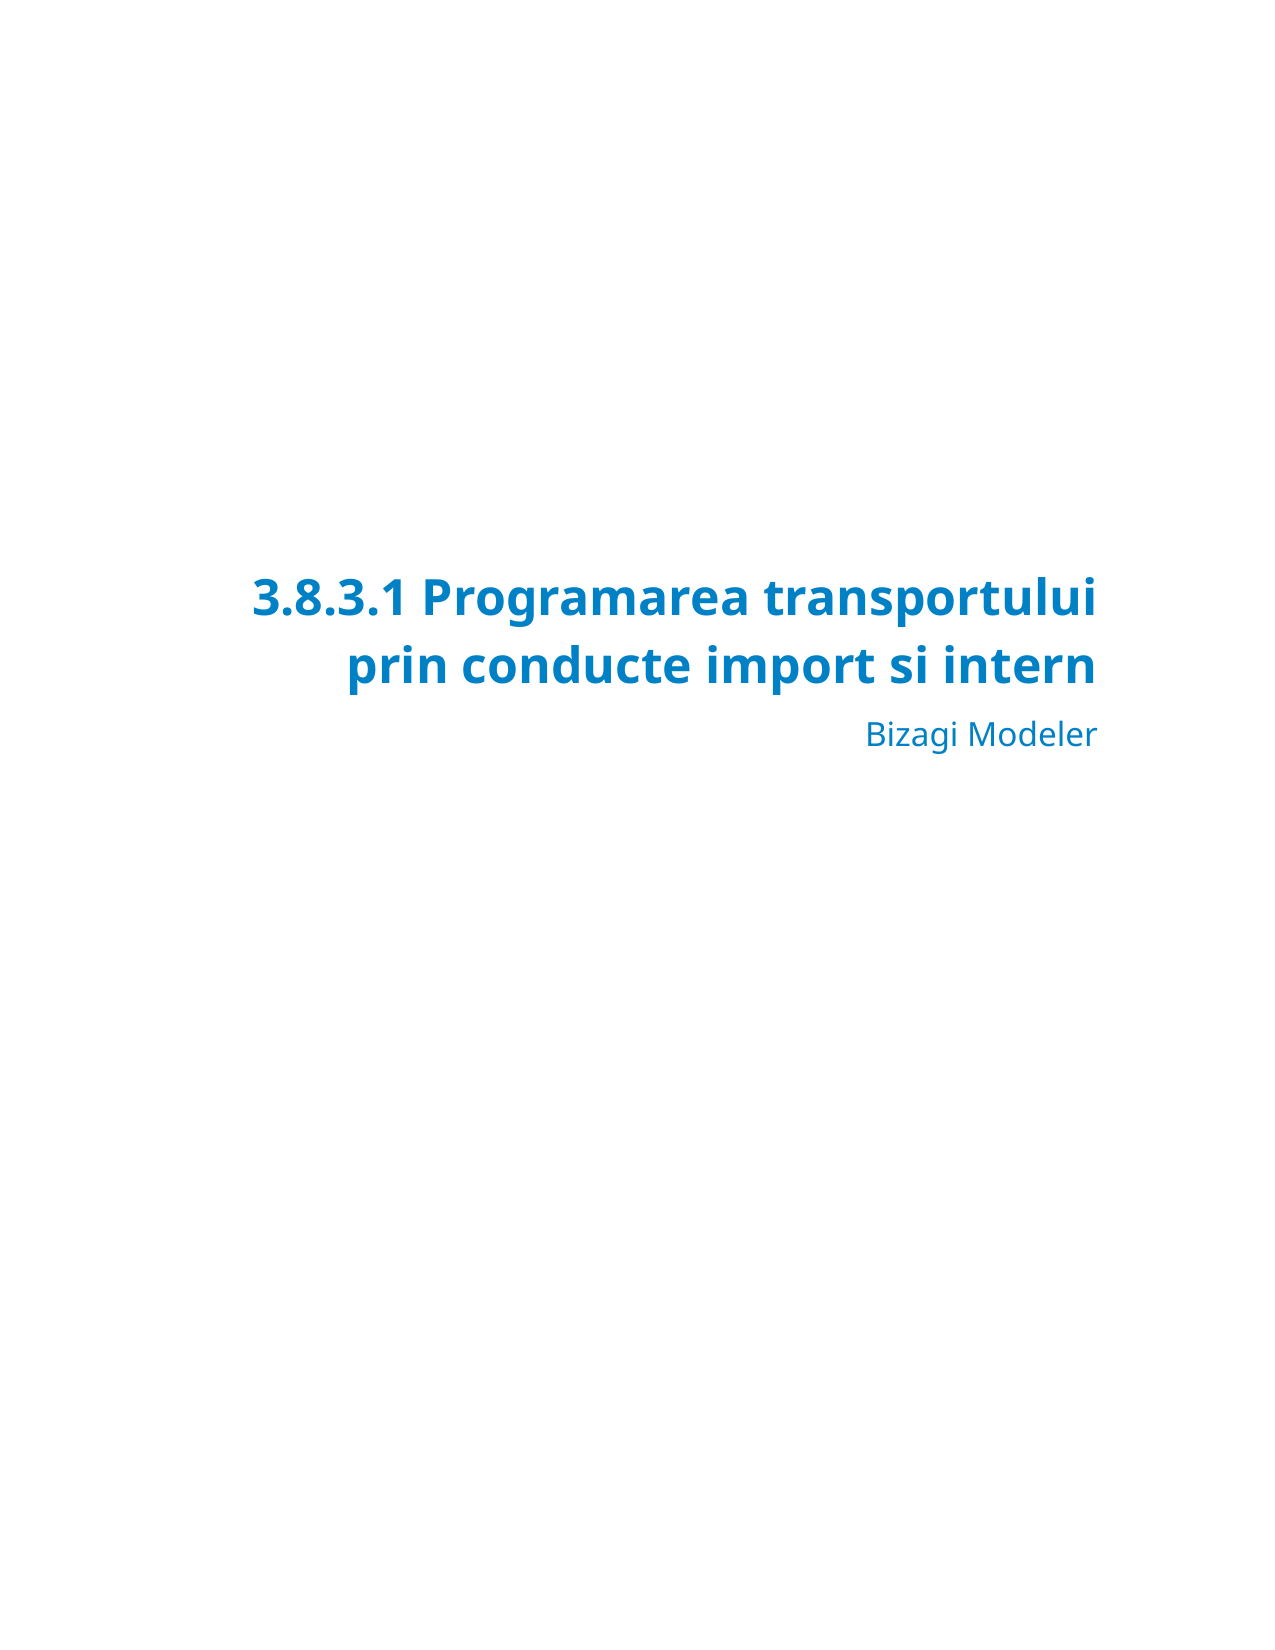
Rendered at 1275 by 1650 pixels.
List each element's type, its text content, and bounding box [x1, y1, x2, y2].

title 3.8.3.1 Programarea transportului prin conducte import si intern [177, 562, 1098, 698]
subtitle Bizagi Modeler [177, 711, 1098, 756]
